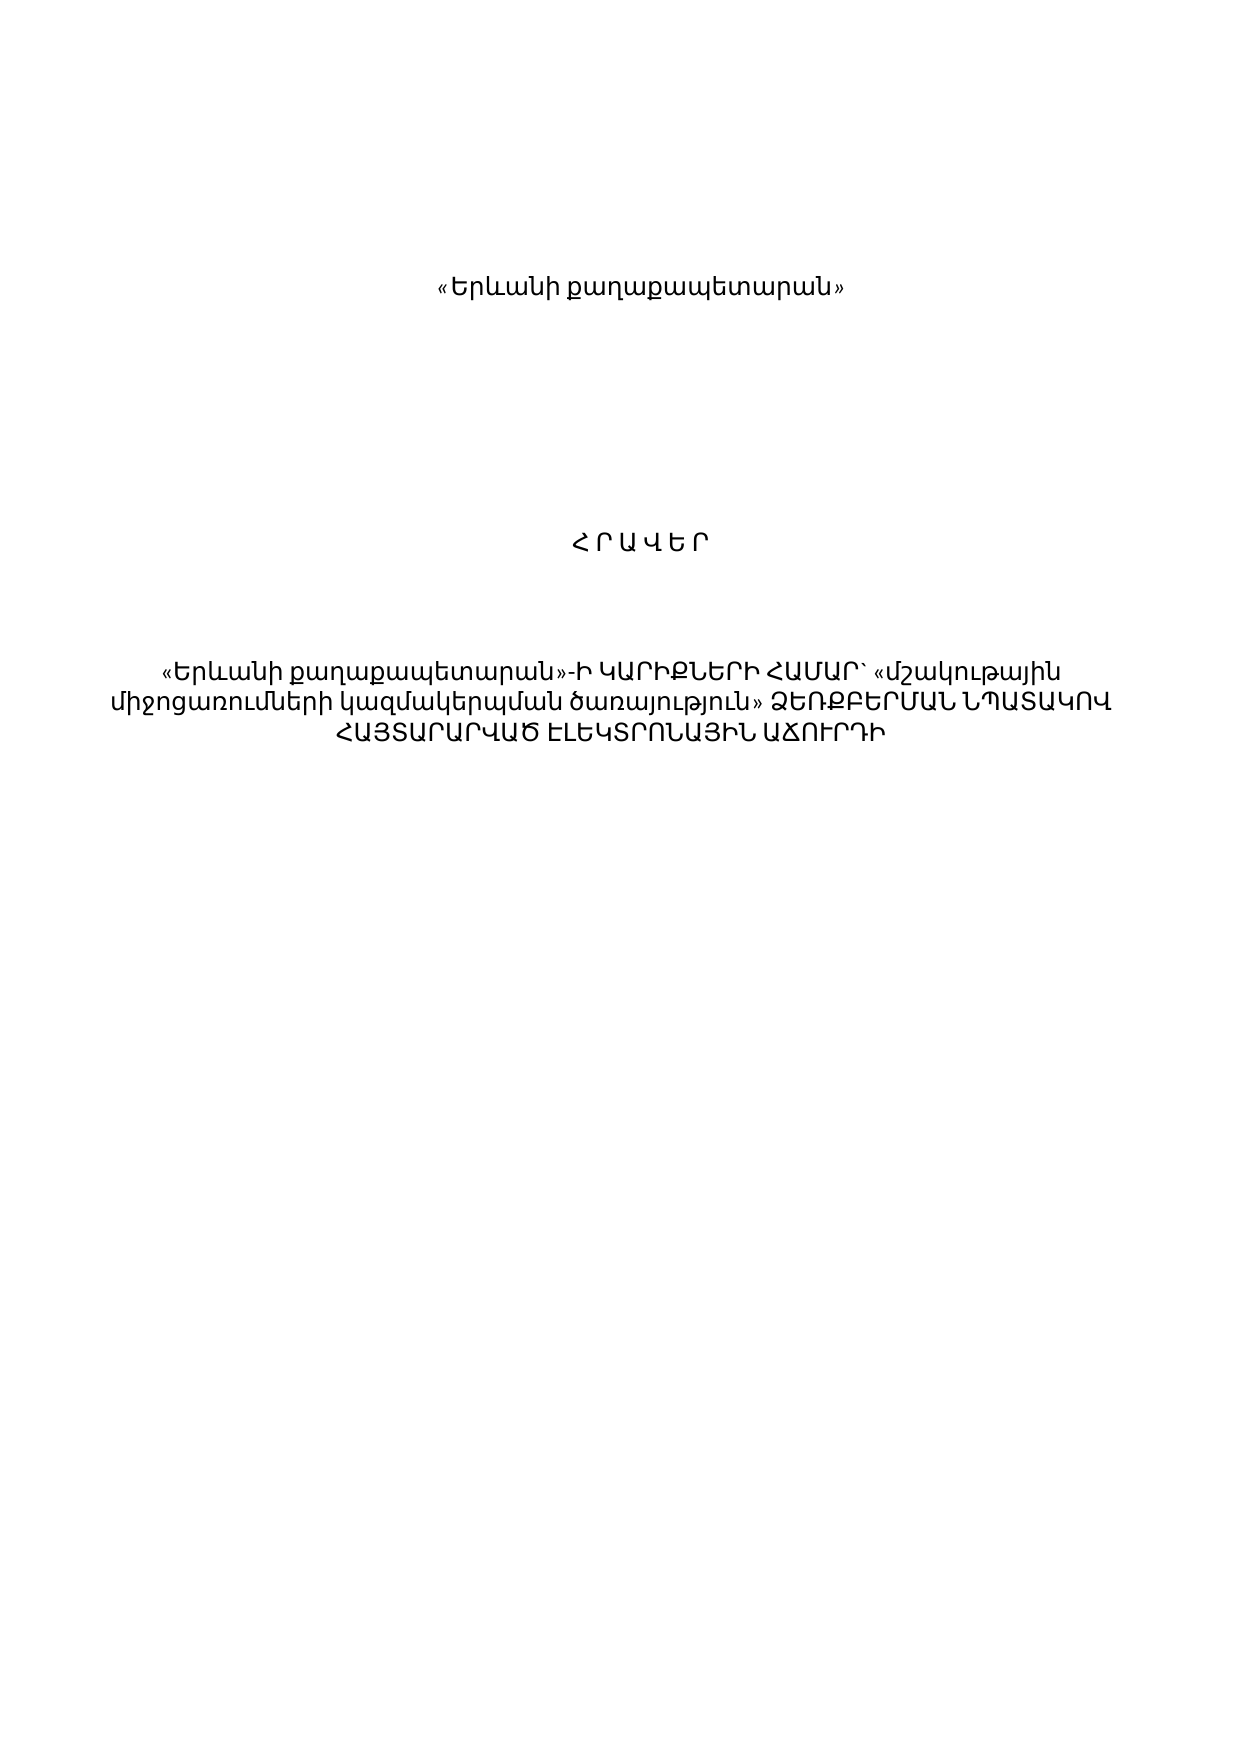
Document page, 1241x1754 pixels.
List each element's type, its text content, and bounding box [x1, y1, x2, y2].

text «Երևանի քաղաքապետարան»-Ի ԿԱՐԻՔՆԵՐԻ ՀԱՄԱՐ` «մշակութային միջոցառումների կազմակերպման ծառայություն» ՁԵՌՔԲԵՐՄԱՆ ՆՊԱՏԱԿՈՎ ՀԱՅՏԱՐԱՐՎԱԾ ԷԼԵԿՏՐՈՆԱՅԻՆ ԱՃՈՒՐԴԻ [69, 656, 1152, 748]
text Հ Ր Ա Վ Ե Ր [69, 527, 1152, 557]
text « Երևանի քաղաքապետարան» [69, 271, 1152, 301]
